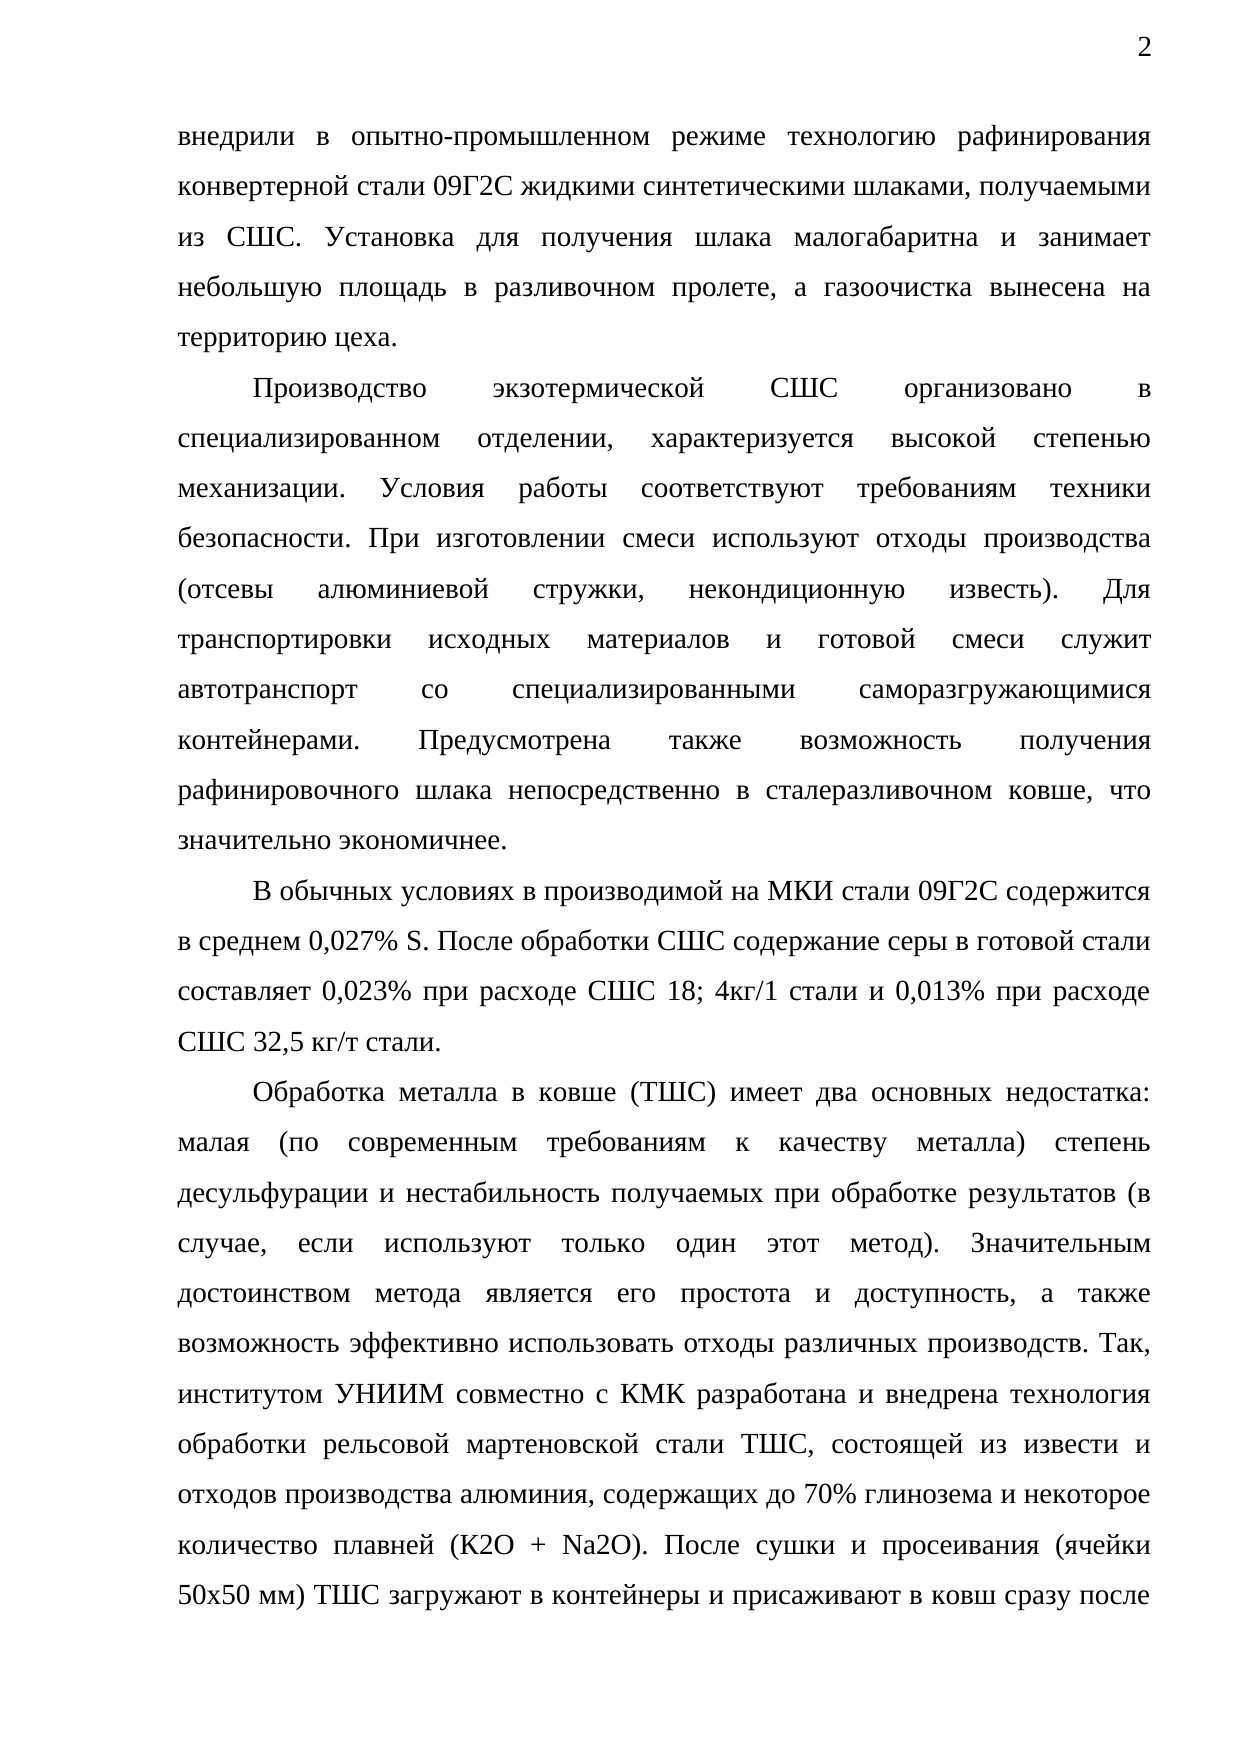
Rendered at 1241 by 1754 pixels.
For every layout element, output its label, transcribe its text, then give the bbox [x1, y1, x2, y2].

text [177, 118, 1152, 353]
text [177, 1074, 1152, 1611]
text Производство экзотермической СШС организовано в специализированном отделении, характеризуется высокой степенью механизации. Условия работы соответствуют требованиям техники безопасности. При изготовлении смеси используют отходы производства (отсевы алюминиевой стружки, некондиционную известь). Для транспортировки исходных материалов и готовой смеси служит автотранспорт со специализированными саморазгружающимися контейнерами. Предусмотрена также возможность получения рафинировочного шлака непосредственно в сталеразливочном ковше, что значительно экономичнее. [177, 370, 1152, 856]
text В обычных условиях в производимой на МКИ стали 09Г2С содержится в среднем 0,027% S. После обработки СШС содержание серы в готовой стали составляет 0,023% при расходе СШС 18; 4кг/1 стали и 0,013% при расходе СШС 32,5 кг/т стали. [177, 873, 1152, 1057]
